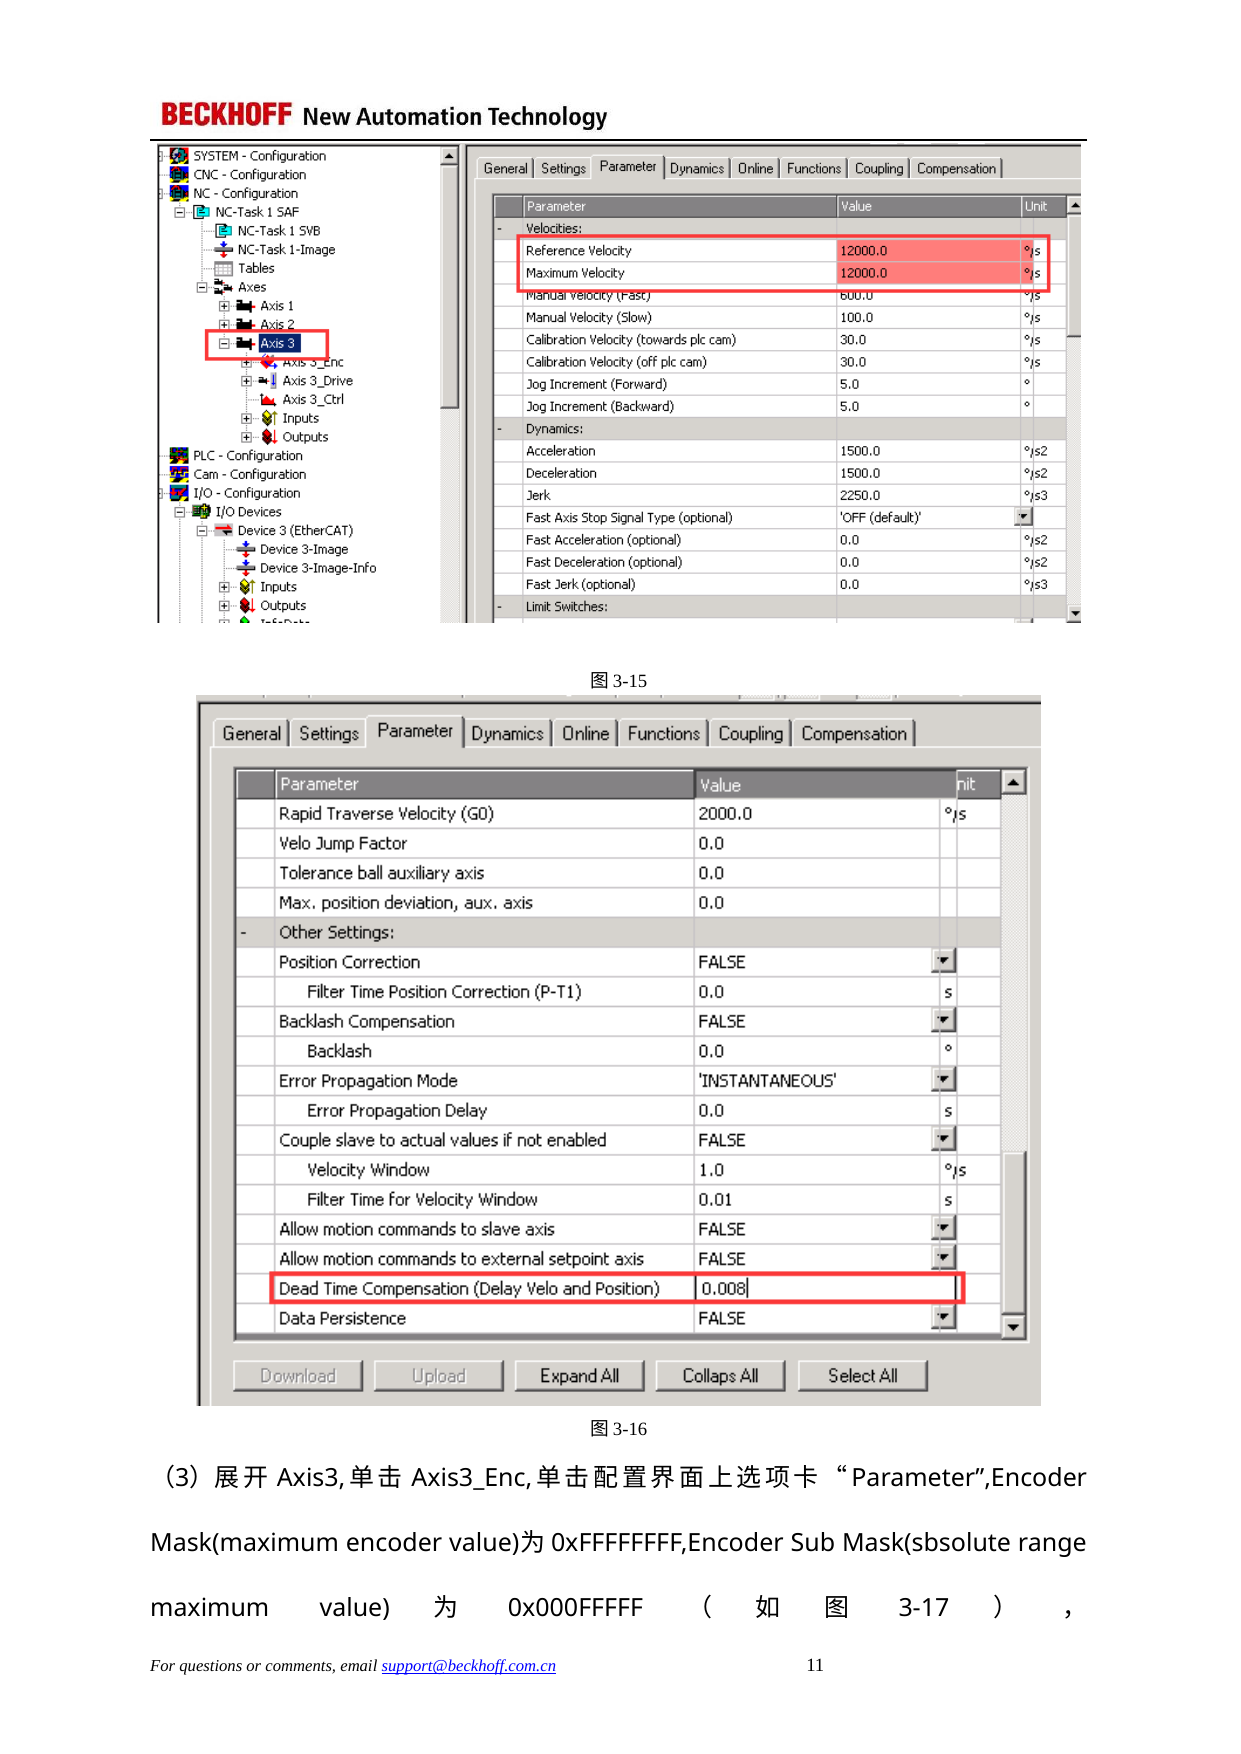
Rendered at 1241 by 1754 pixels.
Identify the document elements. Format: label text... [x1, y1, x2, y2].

text 图3-16 [150, 1411, 1087, 1443]
picture [157, 143, 1081, 623]
picture [196, 695, 1041, 1406]
picture [150, 89, 619, 139]
text 图3-15 [150, 663, 1087, 696]
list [150, 1443, 1087, 1638]
